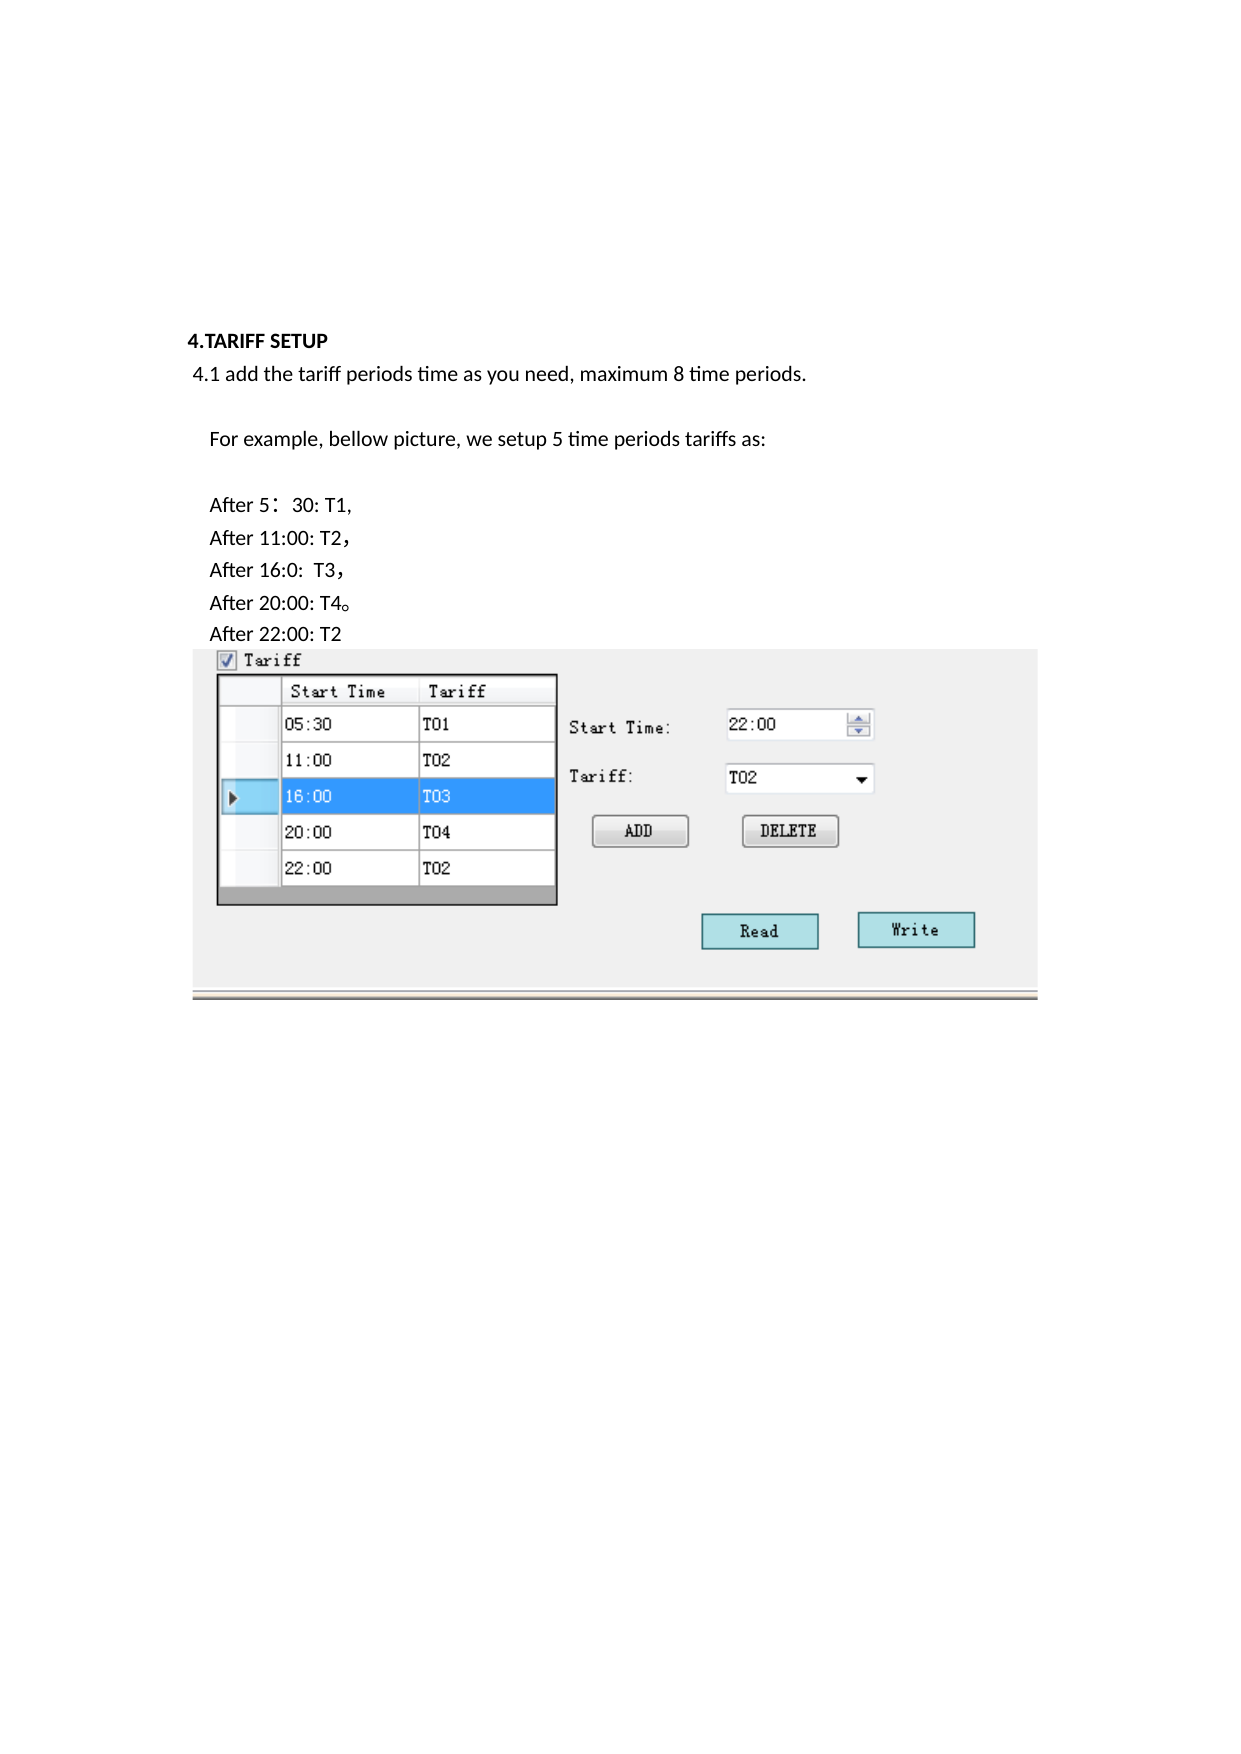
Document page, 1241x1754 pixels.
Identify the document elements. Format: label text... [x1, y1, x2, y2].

list After 22:00: T2 [187, 617, 1053, 649]
list 4.1 add the tariff periods time as you need, maximum 8 time periods. [187, 357, 1053, 389]
list After 11:00: T2， [187, 519, 1053, 552]
picture [192, 649, 1038, 1000]
list After 20:00: T4。 [187, 584, 1053, 617]
list For example, bellow picture, we setup 5 time periods tariffs as: [187, 422, 1053, 454]
list TARIFF SETUP [187, 324, 1053, 357]
list After 16:0: T3， [187, 552, 1053, 584]
list After 5：30: T1, [187, 487, 1053, 519]
